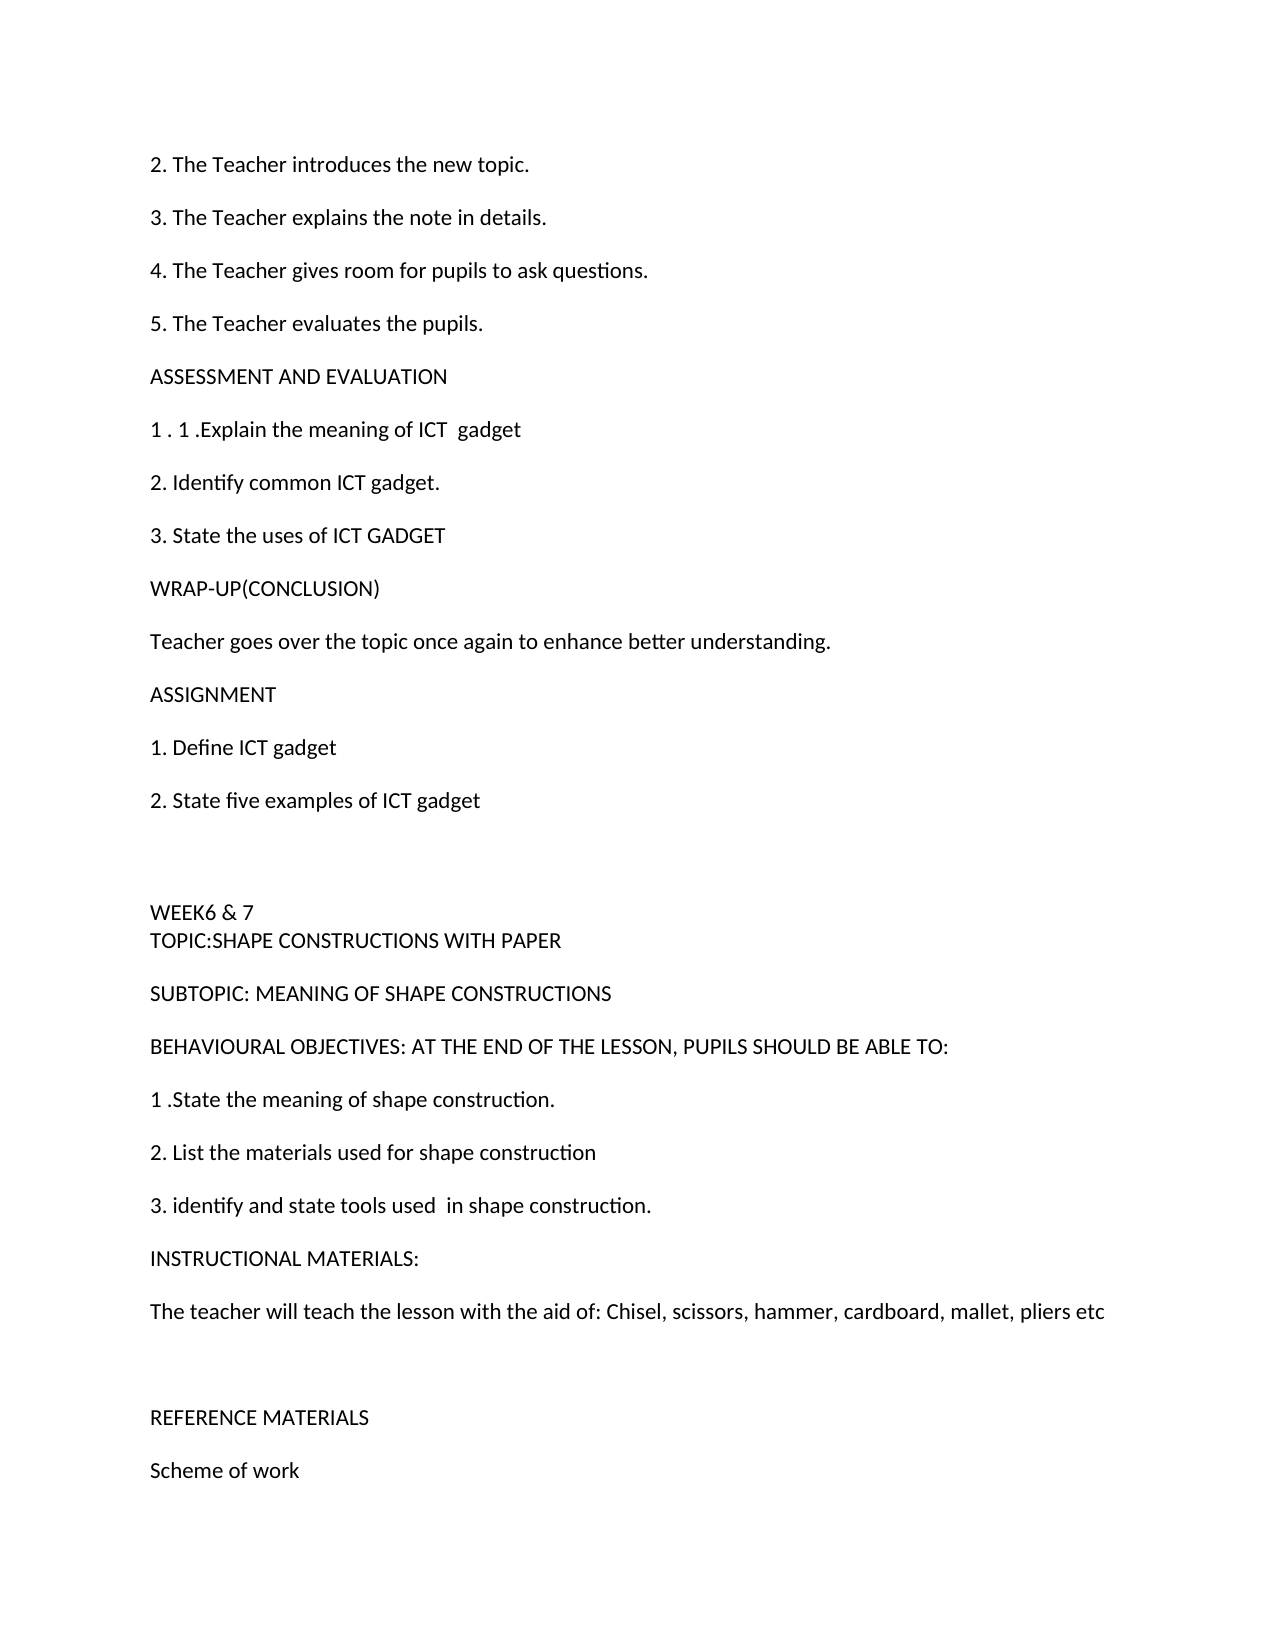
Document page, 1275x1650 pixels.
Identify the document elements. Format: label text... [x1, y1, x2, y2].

text 4. The Teacher gives room for pupils to ask questions. [150, 256, 1125, 284]
text 2. Identify common ICT gadget. [150, 468, 1125, 496]
text ASSIGNMENT [150, 680, 1125, 708]
text REFERENCE MATERIALS [150, 1403, 1125, 1432]
text WRAP-UP(CONCLUSION) [150, 574, 1125, 602]
text The teacher will teach the lesson with the aid of: Chisel, scissors, hammer, cardboard, mallet, pliers etc [150, 1297, 1125, 1326]
text 5. The Teacher evaluates the pupils. [150, 309, 1125, 337]
text 1 . 1 .Explain the meaning of ICT gadget [150, 415, 1125, 443]
text 2. List the materials used for shape construction [150, 1138, 1125, 1166]
text 3. identify and state tools used in shape construction. [150, 1191, 1125, 1219]
text 2. State five examples of ICT gadget [150, 786, 1125, 814]
text TOPIC:SHAPE CONSTRUCTIONS WITH PAPER [150, 926, 1125, 954]
text SUBTOPIC: MEANING OF SHAPE CONSTRUCTIONS [150, 979, 1125, 1007]
text ASSESSMENT AND EVALUATION [150, 362, 1125, 390]
text Scheme of work [150, 1457, 1125, 1484]
text 1. Define ICT gadget [150, 733, 1125, 761]
text 1 .State the meaning of shape construction. [150, 1085, 1125, 1113]
text 3. State the uses of ICT GADGET [150, 521, 1125, 549]
text WEEK6 & 7 [150, 898, 1125, 926]
text Teacher goes over the topic once again to enhance better understanding. [150, 627, 1125, 655]
text 3. The Teacher explains the note in details. [150, 203, 1125, 231]
text 2. The Teacher introduces the new topic. [150, 150, 1125, 178]
text INSTRUCTIONAL MATERIALS: [150, 1244, 1125, 1272]
text BEHAVIOURAL OBJECTIVES: AT THE END OF THE LESSON, PUPILS SHOULD BE ABLE TO: [150, 1032, 1125, 1060]
